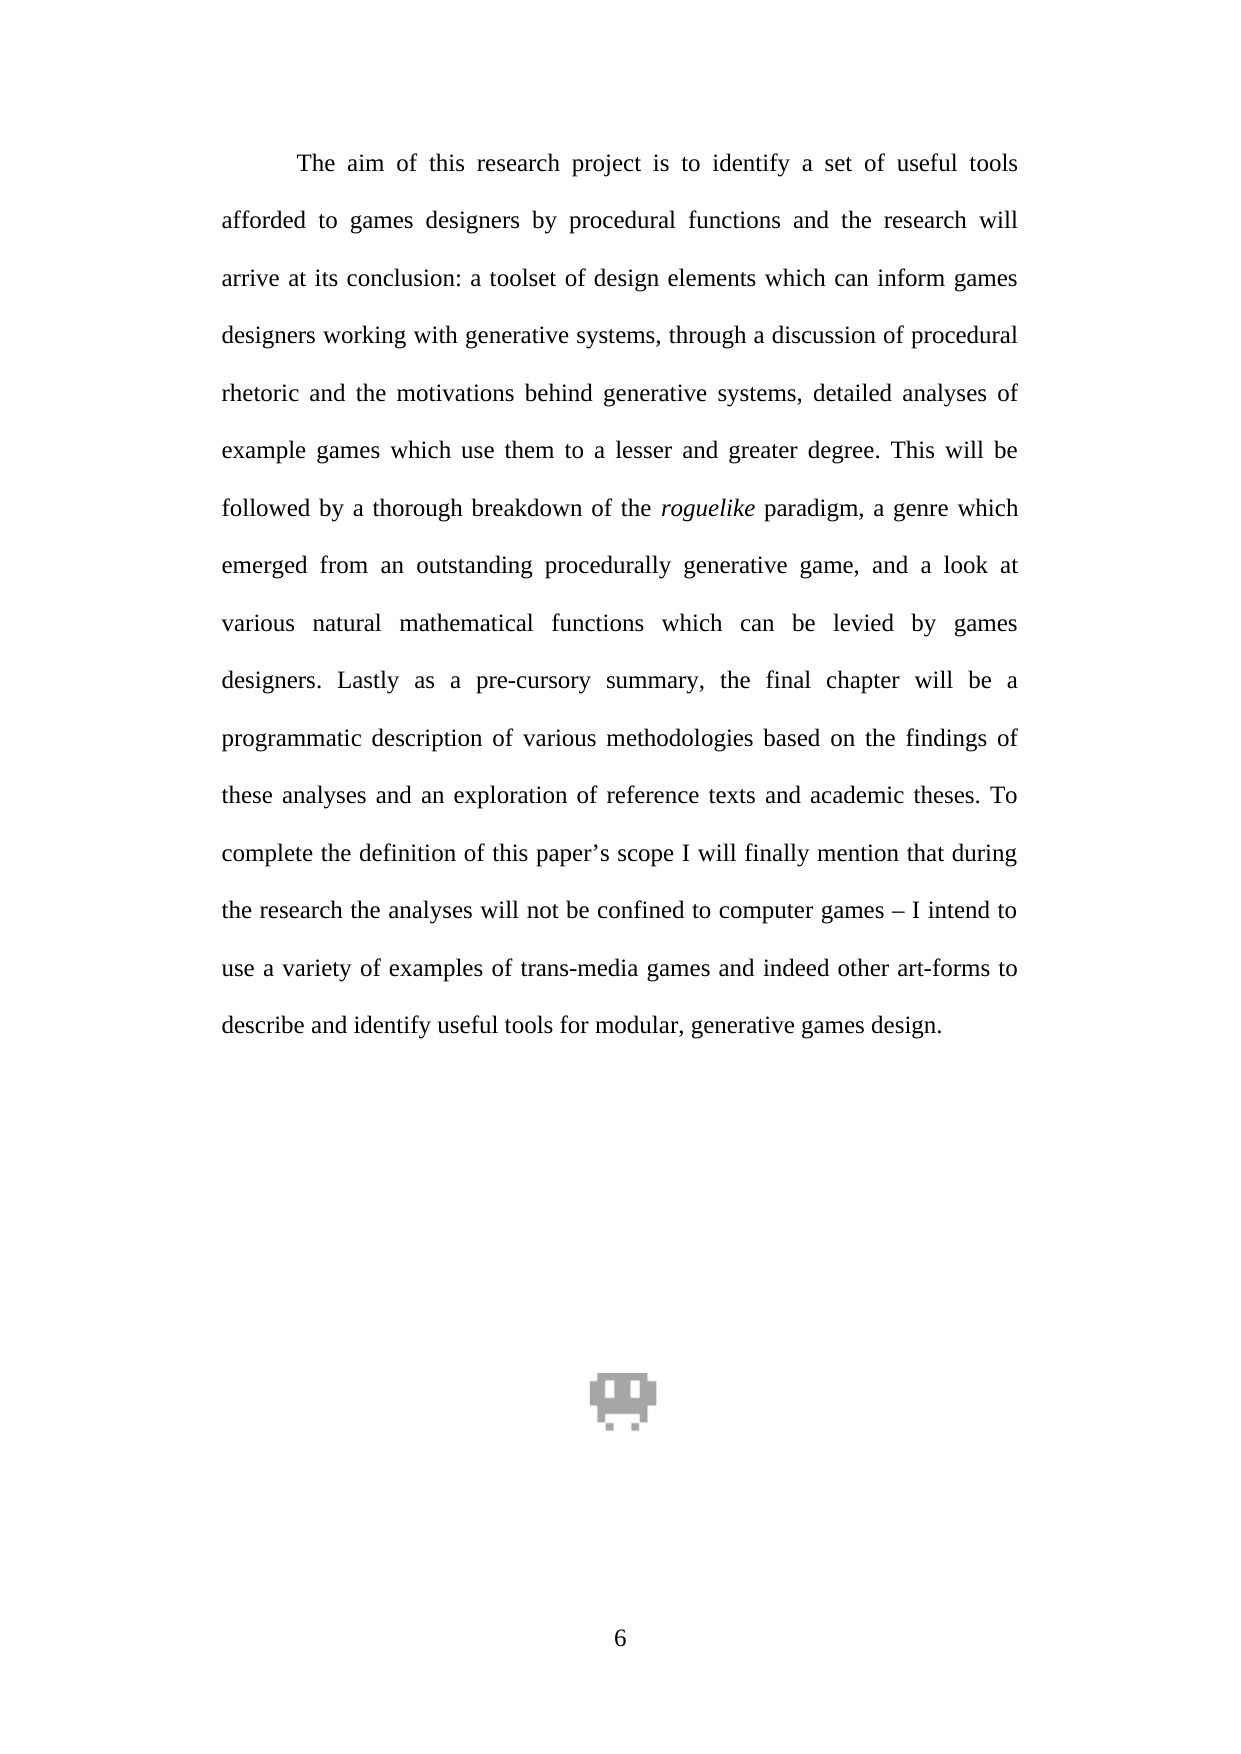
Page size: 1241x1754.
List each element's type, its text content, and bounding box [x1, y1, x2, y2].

picture [589, 1373, 657, 1440]
text The aim of this research project is to identify a set of useful tools afforded to games designers by procedural functions and the research will arrive at its conclusion: a toolset of design elements which can inform games designers working with generative systems, through a discussion of procedural rhetoric and the motivations behind generative systems, detailed analyses of example games which use them to a lesser and greater degree. This will be followed by a thorough breakdown of the roguelike paradigm, a genre which emerged from an outstanding procedurally generative game, and a look at various natural mathematical functions which can be levied by games designers. Lastly as a pre-cursory summary, the final chapter will be a programmatic description of various methodologies based on the findings of these analyses and an exploration of reference texts and academic theses. To complete the definition of this paper’s scope I will finally mention that during the research the analyses will not be confined to computer games – I intend to use a variety of examples of trans-media games and indeed other art-forms to describe and identify useful tools for modular, generative games design. [221, 148, 1019, 1039]
